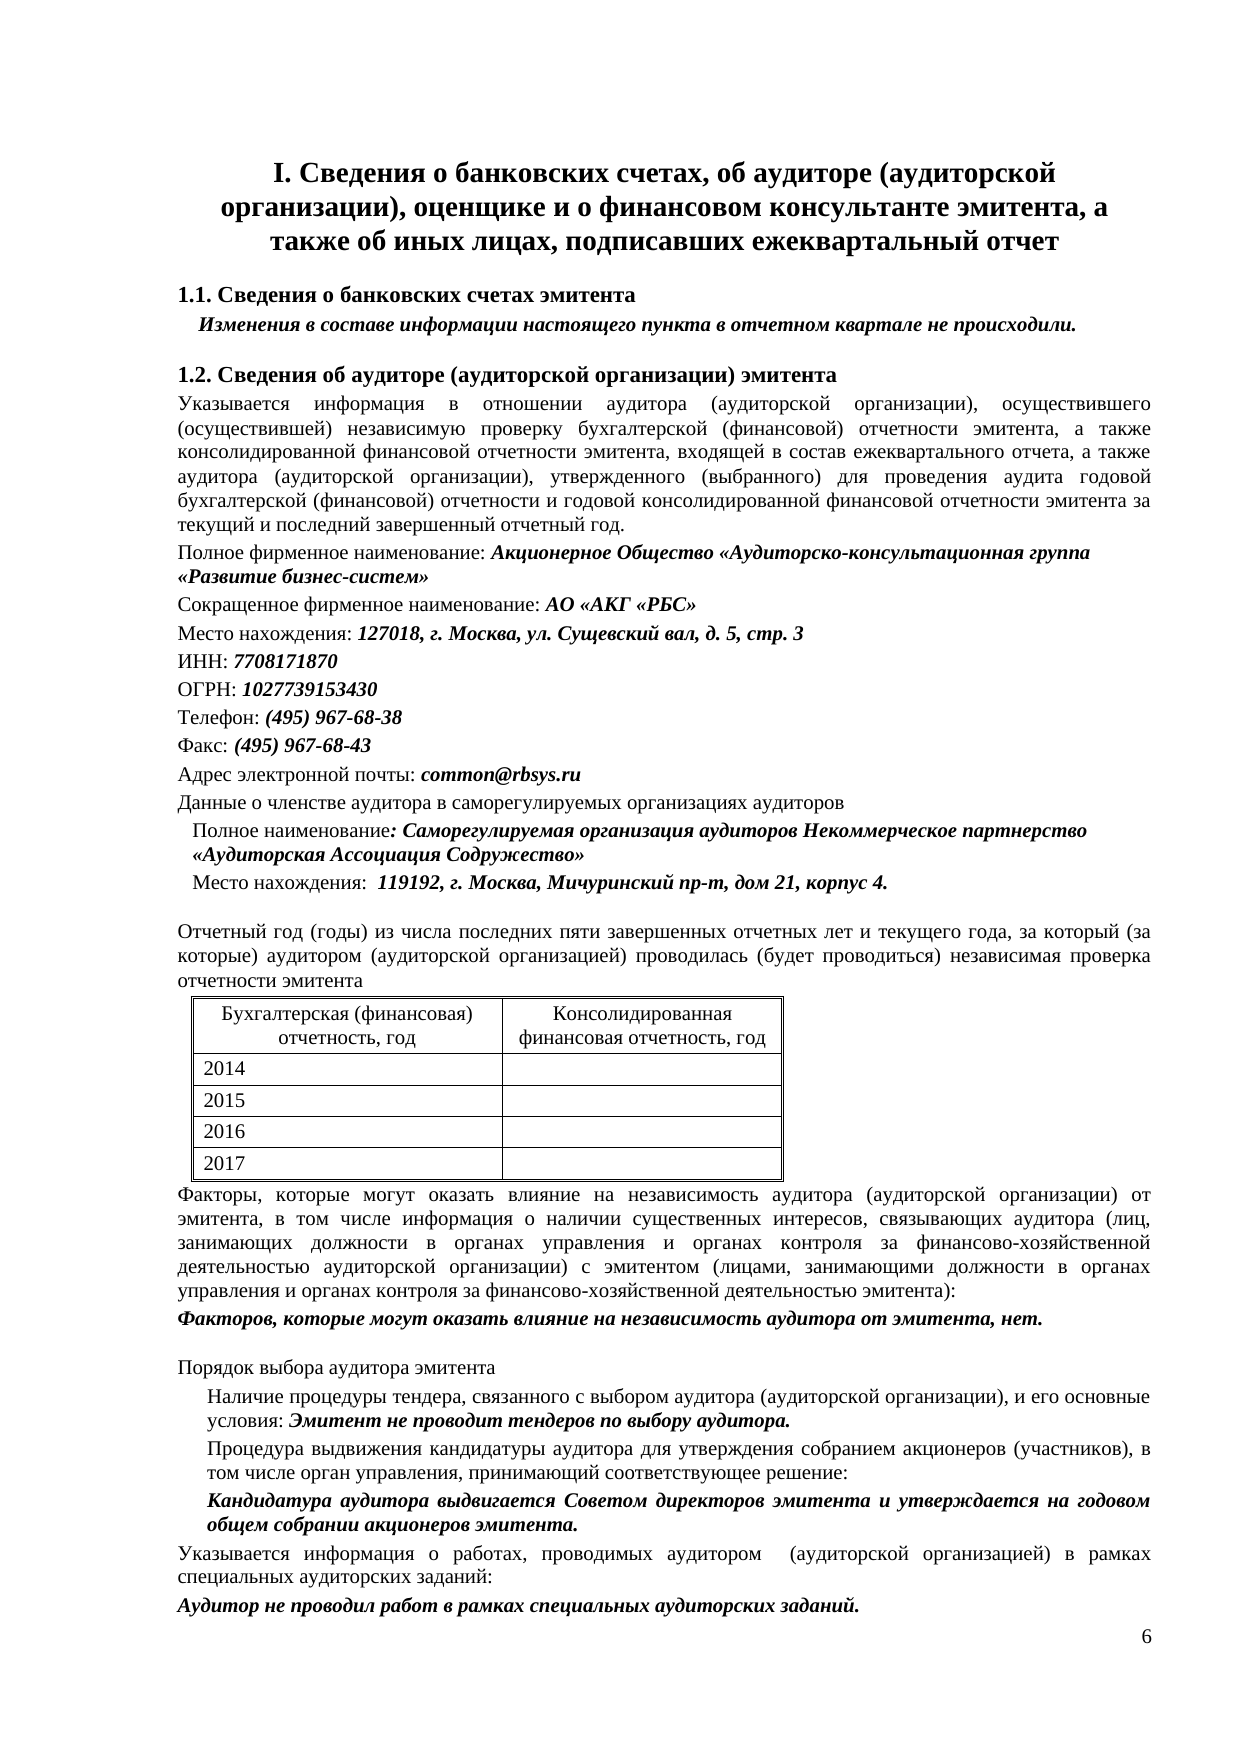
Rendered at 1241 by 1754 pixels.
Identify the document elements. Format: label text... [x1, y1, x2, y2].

text ОГРН: 1027739153430 [177, 677, 1152, 701]
text Кандидатура аудитора выдвигается Советом директоров эмитента и утверждается на годовом общем собрании акционеров эмитента. [207, 1488, 1152, 1536]
subtitle Отчетный год (годы) из числа последних пяти завершенных отчетных лет и текущего года, за который (за которые) аудитором (аудиторской организацией) проводилась (будет проводиться) независимая проверка отчетности эмитента [177, 919, 1152, 992]
text Адрес электронной почты: common@rbsys.ru [177, 762, 1152, 786]
subtitle Факторы, которые могут оказать влияние на независимость аудитора (аудиторской организации) от эмитента, в том числе информация о наличии существенных интересов, связывающих аудитора (лиц, занимающих должности в органах управления и органах контроля за финансово-хозяйственной деятельностью аудиторской организации) с эмитентом (лицами, занимающими должности в органах управления и органах контроля за финансово-хозяйственной деятельностью эмитента): [177, 1182, 1152, 1302]
text Аудитор не проводил работ в рамках специальных аудиторских заданий. [177, 1593, 1152, 1617]
text Указывается информация в отношении аудитора (аудиторской организации), осуществившего (осуществившей) независимую проверку бухгалтерской (финансовой) отчетности эмитента, а также консолидированной финансовой отчетности эмитента, входящей в состав ежеквартального отчета, а также аудитора (аудиторской организации), утвержденного (выбранного) для проведения аудита годовой бухгалтерской (финансовой) отчетности и годовой консолидированной финансовой отчетности эмитента за текущий и последний завершенный отчетный год. [177, 391, 1152, 536]
subtitle Данные о членстве аудитора в саморегулируемых организациях аудиторов [177, 790, 1152, 814]
text Изменения в составе информации настоящего пункта в отчетном квартале не происходили. [198, 312, 1152, 336]
text Место нахождения: 119192, г. Москва, Мичуринский пр-т, дом 21, корпус 4. [192, 870, 1152, 894]
text Наличие процедуры тендера, связанного с выбором аудитора (аудиторской организации), и его основные условия: Эмитент не проводит тендеров по выбору аудитора. [207, 1383, 1152, 1432]
text ИНН: 7708171870 [177, 649, 1152, 673]
table_cell [503, 1148, 781, 1179]
text Процедура выдвижения кандидатуры аудитора для утверждения собранием акционеров (участников), в том числе орган управления, принимающий соответствующее решение: [207, 1436, 1152, 1484]
subtitle I. Cведения о банковских счетах, об аудиторе (аудиторской организации), оценщике и о финансовом консультанте эмитента, а также об иных лицах, подписавших ежеквартальный отчет [177, 156, 1152, 256]
table_cell [503, 1117, 781, 1147]
text Сокращенное фирменное наименование: АО «АКГ «РБС» [177, 592, 1152, 616]
subtitle 1.2. Сведения об аудиторе (аудиторской организации) эмитента [177, 361, 1152, 387]
table_cell 2016 [194, 1117, 502, 1147]
table_cell 2014 [194, 1054, 502, 1084]
table_cell [503, 1054, 781, 1084]
text Телефон: (495) 967-68-38 [177, 705, 1152, 729]
table_cell 2015 [194, 1086, 502, 1116]
table_header Бухгалтерская (финансовая) отчетность, год [194, 999, 502, 1053]
table_cell [503, 1086, 781, 1116]
text Указывается информация о работах, проводимых аудитором (аудиторской организацией) в рамках специальных аудиторских заданий: [177, 1540, 1152, 1588]
subtitle Факторов, которые могут оказать влияние на независимость аудитора от эмитента, нет. [177, 1306, 1152, 1330]
subtitle Порядок выбора аудитора эмитента [177, 1355, 1152, 1379]
text Полное фирменное наименование: Акционерное Общество «Аудиторско-консультационная группа «Развитие бизнес-систем» [177, 540, 1152, 588]
text Место нахождения: 127018, г. Москва, ул. Сущевский вал, д. 5, стр. 3 [177, 620, 1152, 644]
text Полное наименование: Саморегулируемая организация аудиторов Некоммерческое партнерство «Аудиторская Ассоциация Содружество» [192, 818, 1152, 866]
table_header Консолидированная финансовая отчетность, год [503, 999, 781, 1053]
subtitle 1.1. Сведения о банковских счетах эмитента [177, 281, 1152, 308]
text Факс: (495) 967-68-43 [177, 733, 1152, 757]
table_cell 2017 [194, 1148, 502, 1179]
